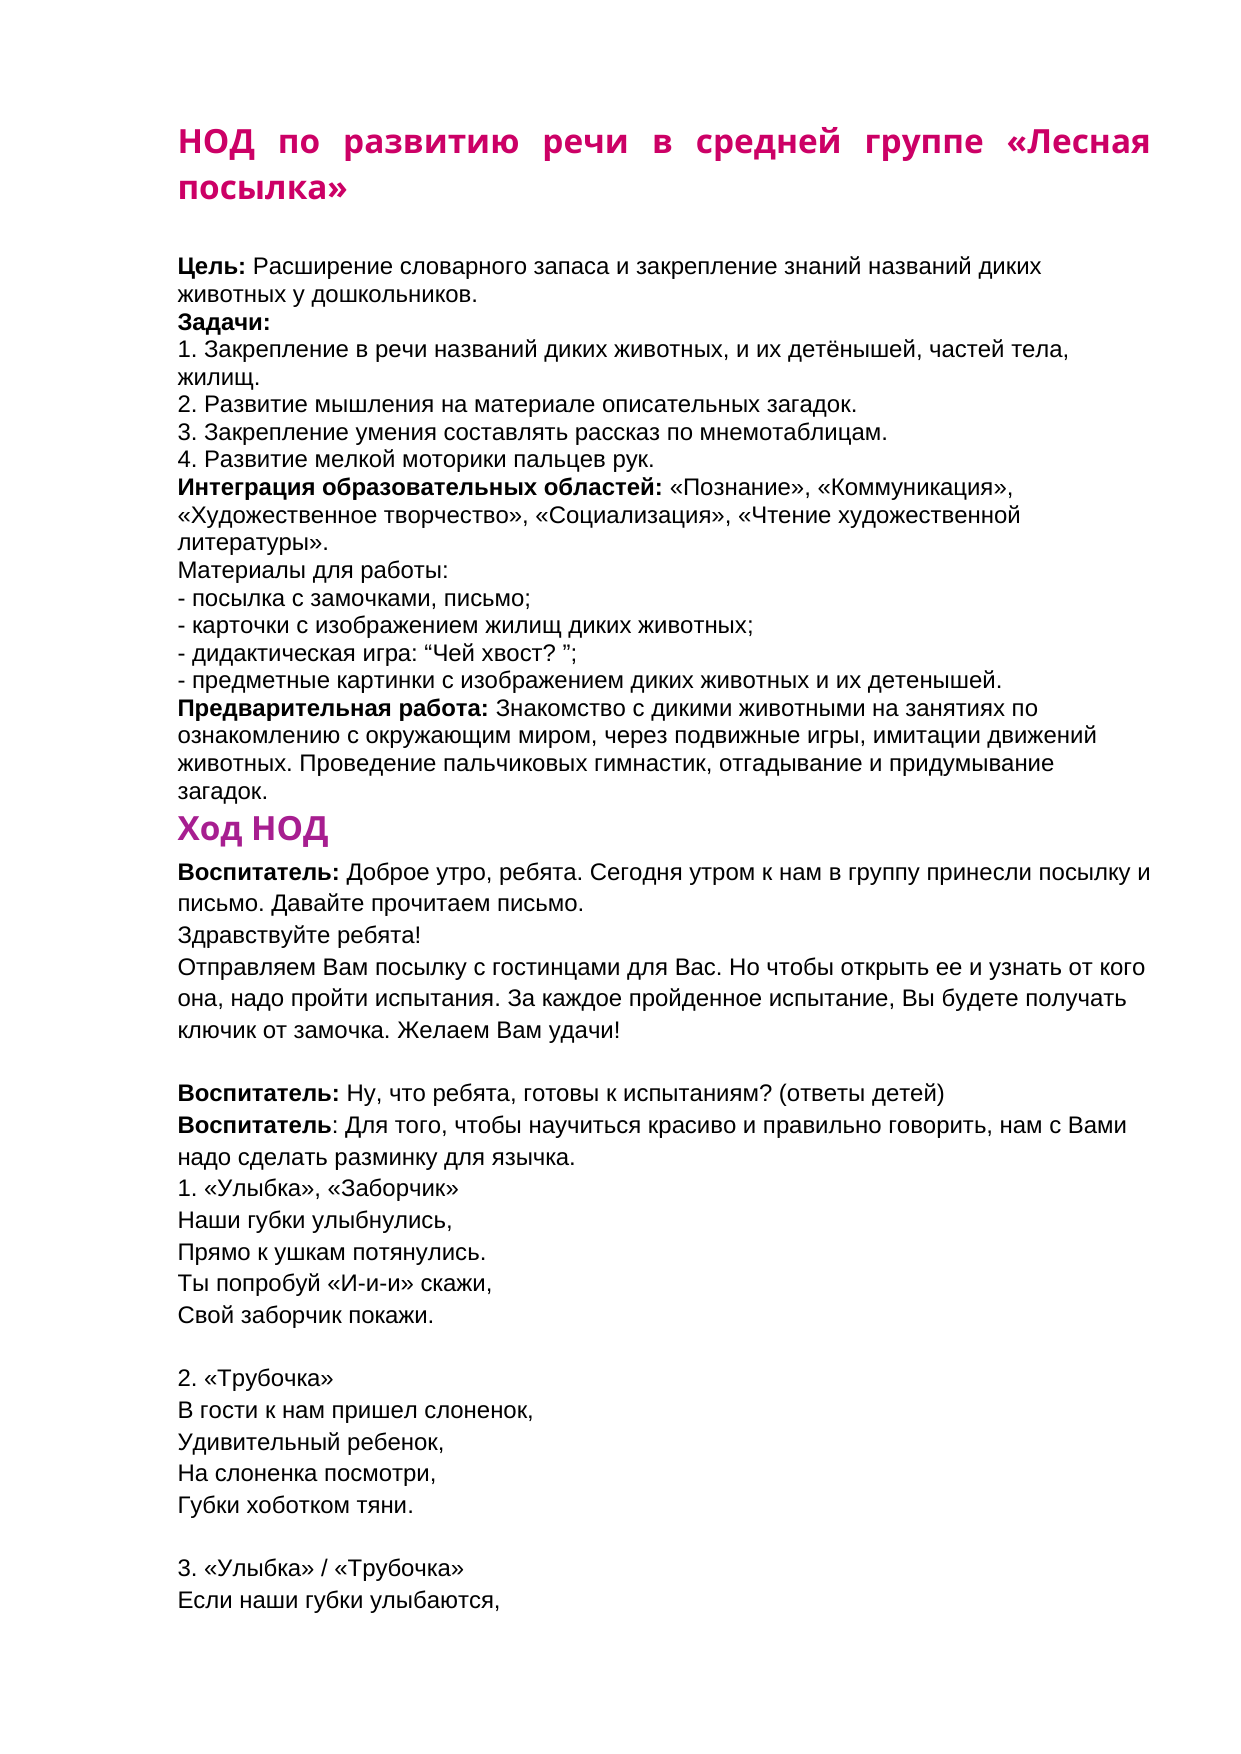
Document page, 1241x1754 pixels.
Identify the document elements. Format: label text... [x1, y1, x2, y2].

text Цель: Расширение словарного запаса и закрепление знаний названий диких животных у дошкольников. Задачи: 1. Закрепление в речи названий диких животных, и их детёнышей, частей тела, жилищ. 2. Развитие мышления на материале описательных загадок. 3. Закрепление умения составлять рассказ по мнемотаблицам. 4. Развитие мелкой моторики пальцев рук. Интеграция образовательных областей: «Познание», «Коммуникация», «Художественное творчество», «Социализация», «Чтение художественной литературы». Материалы для работы: - посылка с замочками, письмо; - карточки с изображением жилищ диких животных; - дидактическая игра: “Чей хвост? ”; - предметные картинки с изображением диких животных и их детенышей. Предварительная работа: Знакомство с дикими животными на занятиях по ознакомлению с окружающим миром, через подвижные игры, имитации движений животных. Проведение пальчиковых гимнастик, отгадывание и придумывание загадок. [177, 224, 1152, 804]
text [177, 857, 1152, 1613]
text Ход НОД [177, 804, 1152, 850]
text НОД по развитию речи в средней группе «Лесная посылка» [177, 118, 1152, 209]
